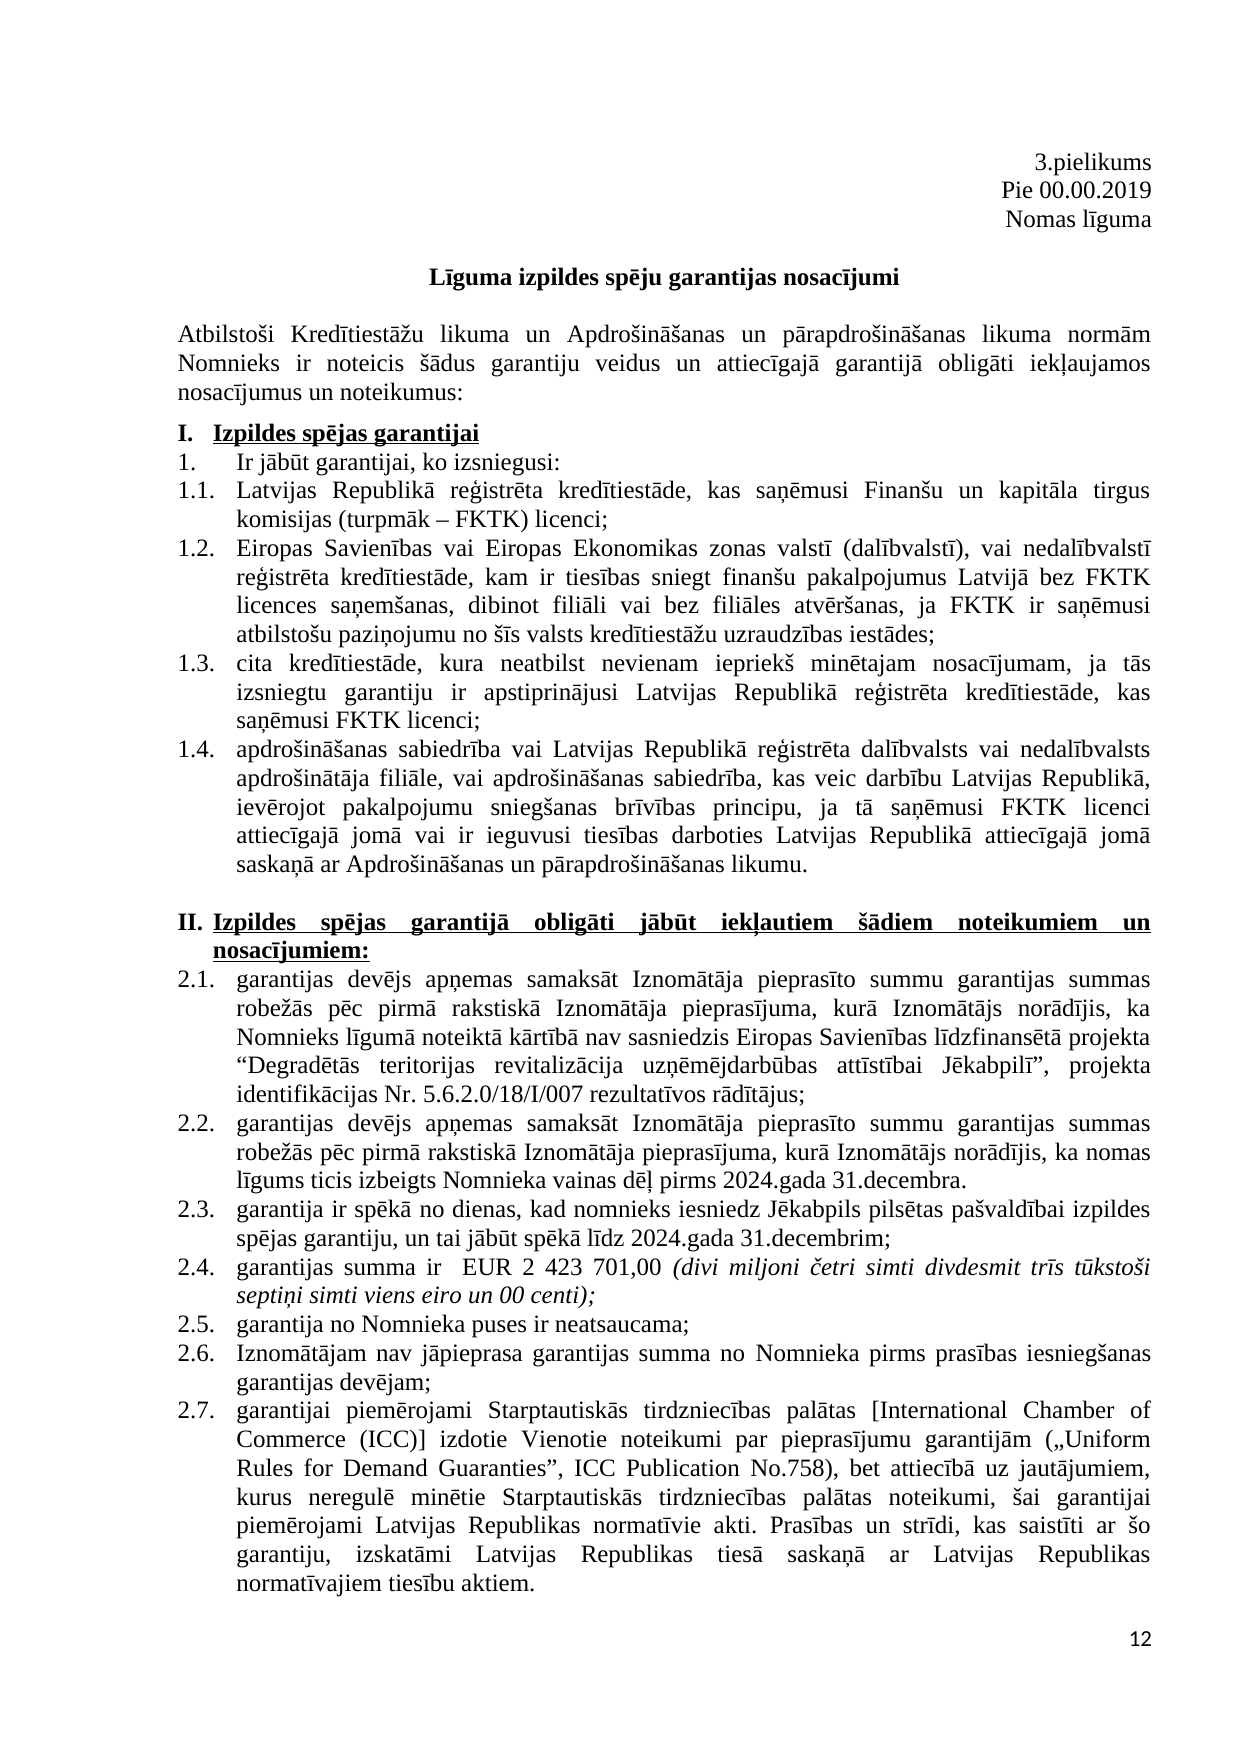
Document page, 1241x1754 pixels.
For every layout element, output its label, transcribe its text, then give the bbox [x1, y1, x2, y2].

list Izpildes spējas garantijai [177, 418, 1152, 447]
text Atbilstoši Kredītiestāžu likuma un Apdrošināšanas un pārapdrošināšanas likuma normām Nomnieks ir noteicis šādus garantiju veidus un attiecīgajā garantijā obligāti iekļaujamos nosacījumus un noteikumus: [177, 319, 1152, 406]
list garantijas devējs apņemas samaksāt Iznomātāja pieprasīto summu garantijas summas robežās pēc pirmā rakstiskā Iznomātāja pieprasījuma, kurā Iznomātājs norādījis, ka Nomnieks līgumā noteiktā kārtībā nav sasniedzis Eiropas Savienības līdzfinansētā projekta “Degradētās teritorijas revitalizācija uzņēmējdarbūbas attīstībai Jēkabpilī”, projekta identifikācijas Nr. 5.6.2.0/18/I/007 rezultatīvos rādītājus; [177, 964, 1152, 1108]
text Nomas līguma [177, 204, 1152, 233]
text 3.pielikums [177, 147, 1152, 176]
list garantija no Nomnieka puses ir neatsaucama; [177, 1309, 1152, 1338]
list Eiropas Savienības vai Eiropas Ekonomikas zonas valstī (dalībvalstī), vai nedalībvalstī reģistrēta kredītiestāde, kam ir tiesības sniegt finanšu pakalpojumus Latvijā bez FKTK licences saņemšanas, dibinot filiāli vai bez filiāles atvēršanas, ja FKTK ir saņēmusi atbilstošu paziņojumu no šīs valsts kredītiestāžu uzraudzības iestādes; [177, 533, 1152, 648]
list Ir jābūt garantijai, ko izsniegusi: [177, 447, 1152, 476]
list garantijas devējs apņemas samaksāt Iznomātāja pieprasīto summu garantijas summas robežās pēc pirmā rakstiskā Iznomātāja pieprasījuma, kurā Iznomātājs norādījis, ka nomas līgums ticis izbeigts Nomnieka vainas dēļ pirms 2024.gada 31.decembra. [177, 1108, 1152, 1194]
list cita kredītiestāde, kura neatbilst nevienam iepriekš minētajam nosacījumam, ja tās izsniegtu garantiju ir apstiprinājusi Latvijas Republikā reģistrēta kredītiestāde, kas saņēmusi FKTK licenci; [177, 648, 1152, 734]
text Līguma izpildes spēju garantijas nosacījumi [177, 262, 1152, 291]
list apdrošināšanas sabiedrība vai Latvijas Republikā reģistrēta dalībvalsts vai nedalībvalsts apdrošinātāja filiāle, vai apdrošināšanas sabiedrība, kas veic darbību Latvijas Republikā, ievērojot pakalpojumu sniegšanas brīvības principu, ja tā saņēmusi FKTK licenci attiecīgajā jomā vai ir ieguvusi tiesības darboties Latvijas Republikā attiecīgajā jomā saskaņā ar Apdrošināšanas un pārapdrošināšanas likumu. [177, 734, 1152, 878]
list Latvijas Republikā reģistrēta kredītiestāde, kas saņēmusi Finanšu un kapitāla tirgus komisijas (turpmāk – FKTK) licenci; [177, 476, 1152, 533]
list garantija ir spēkā no dienas, kad nomnieks iesniedz Jēkabpils pilsētas pašvaldībai izpildes spējas garantiju, un tai jābūt spēkā līdz 2024.gada 31.decembrim; [177, 1194, 1152, 1252]
list Izpildes spējas garantijā obligāti jābūt iekļautiem šādiem noteikumiem un nosacījumiem: [177, 907, 1152, 964]
list garantijas summa ir EUR 2 423 701,00 (divi miljoni četri simti divdesmit trīs tūkstoši septiņi simti viens eiro un 00 centi); [177, 1252, 1152, 1309]
text Pie 00.00.2019 [177, 176, 1152, 204]
list garantijai piemērojami Starptautiskās tirdzniecības palātas [International Chamber of Commerce (ICC)] izdotie Vienotie noteikumi par pieprasījumu garantijām („Uniform Rules for Demand Guaranties”, ICC Publication No.758), bet attiecībā uz jautājumiem, kurus neregulē minētie Starptautiskās tirdzniecības palātas noteikumi, šai garantijai piemērojami Latvijas Republikas normatīvie akti. Prasības un strīdi, kas saistīti ar šo garantiju, izskatāmi Latvijas Republikas tiesā saskaņā ar Latvijas Republikas normatīvajiem tiesību aktiem. [177, 1396, 1152, 1597]
list Iznomātājam nav jāpieprasa garantijas summa no Nomnieka pirms prasības iesniegšanas garantijas devējam; [177, 1338, 1152, 1396]
